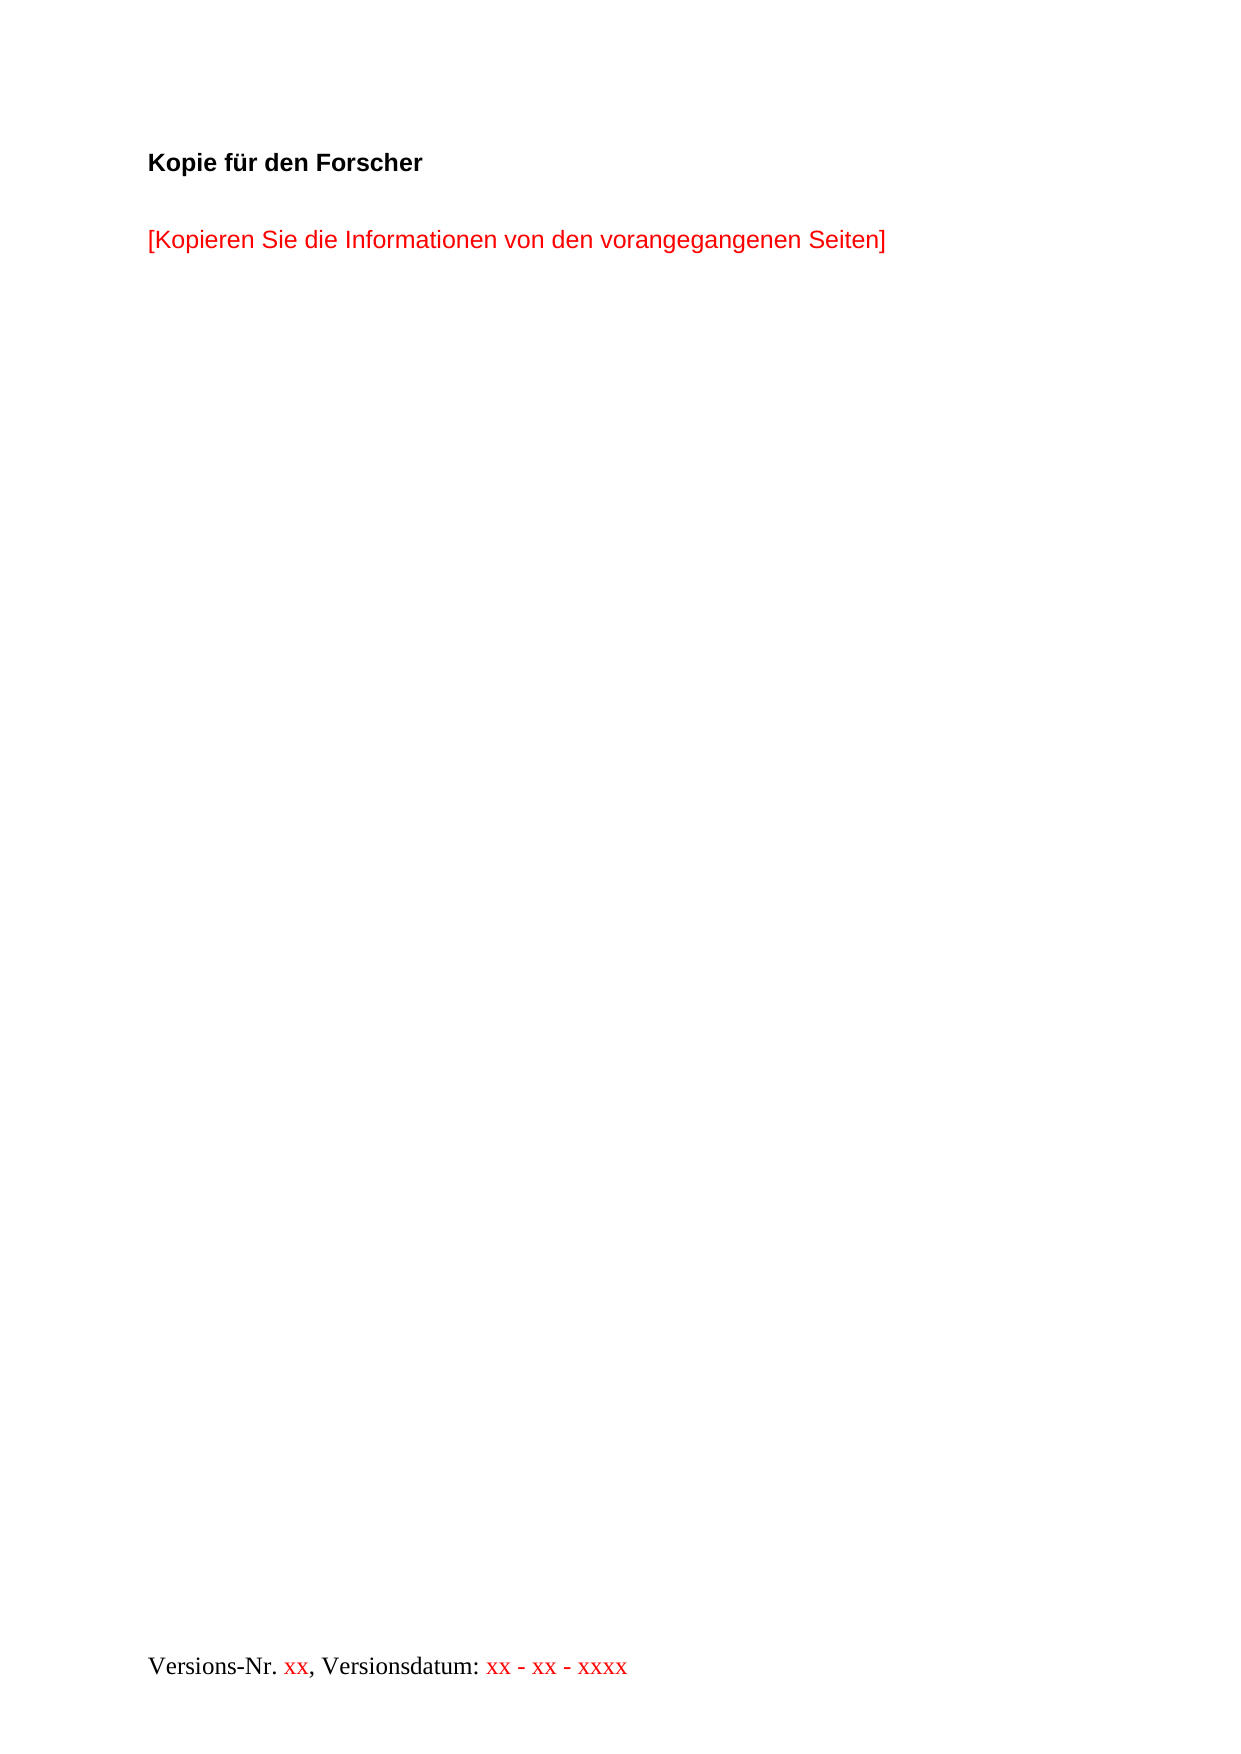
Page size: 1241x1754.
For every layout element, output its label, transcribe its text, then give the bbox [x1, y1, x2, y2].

text Kopie für den Forscher [148, 148, 1093, 176]
text [Kopieren Sie die Informationen von den vorangegangenen Seiten] [148, 226, 1093, 254]
